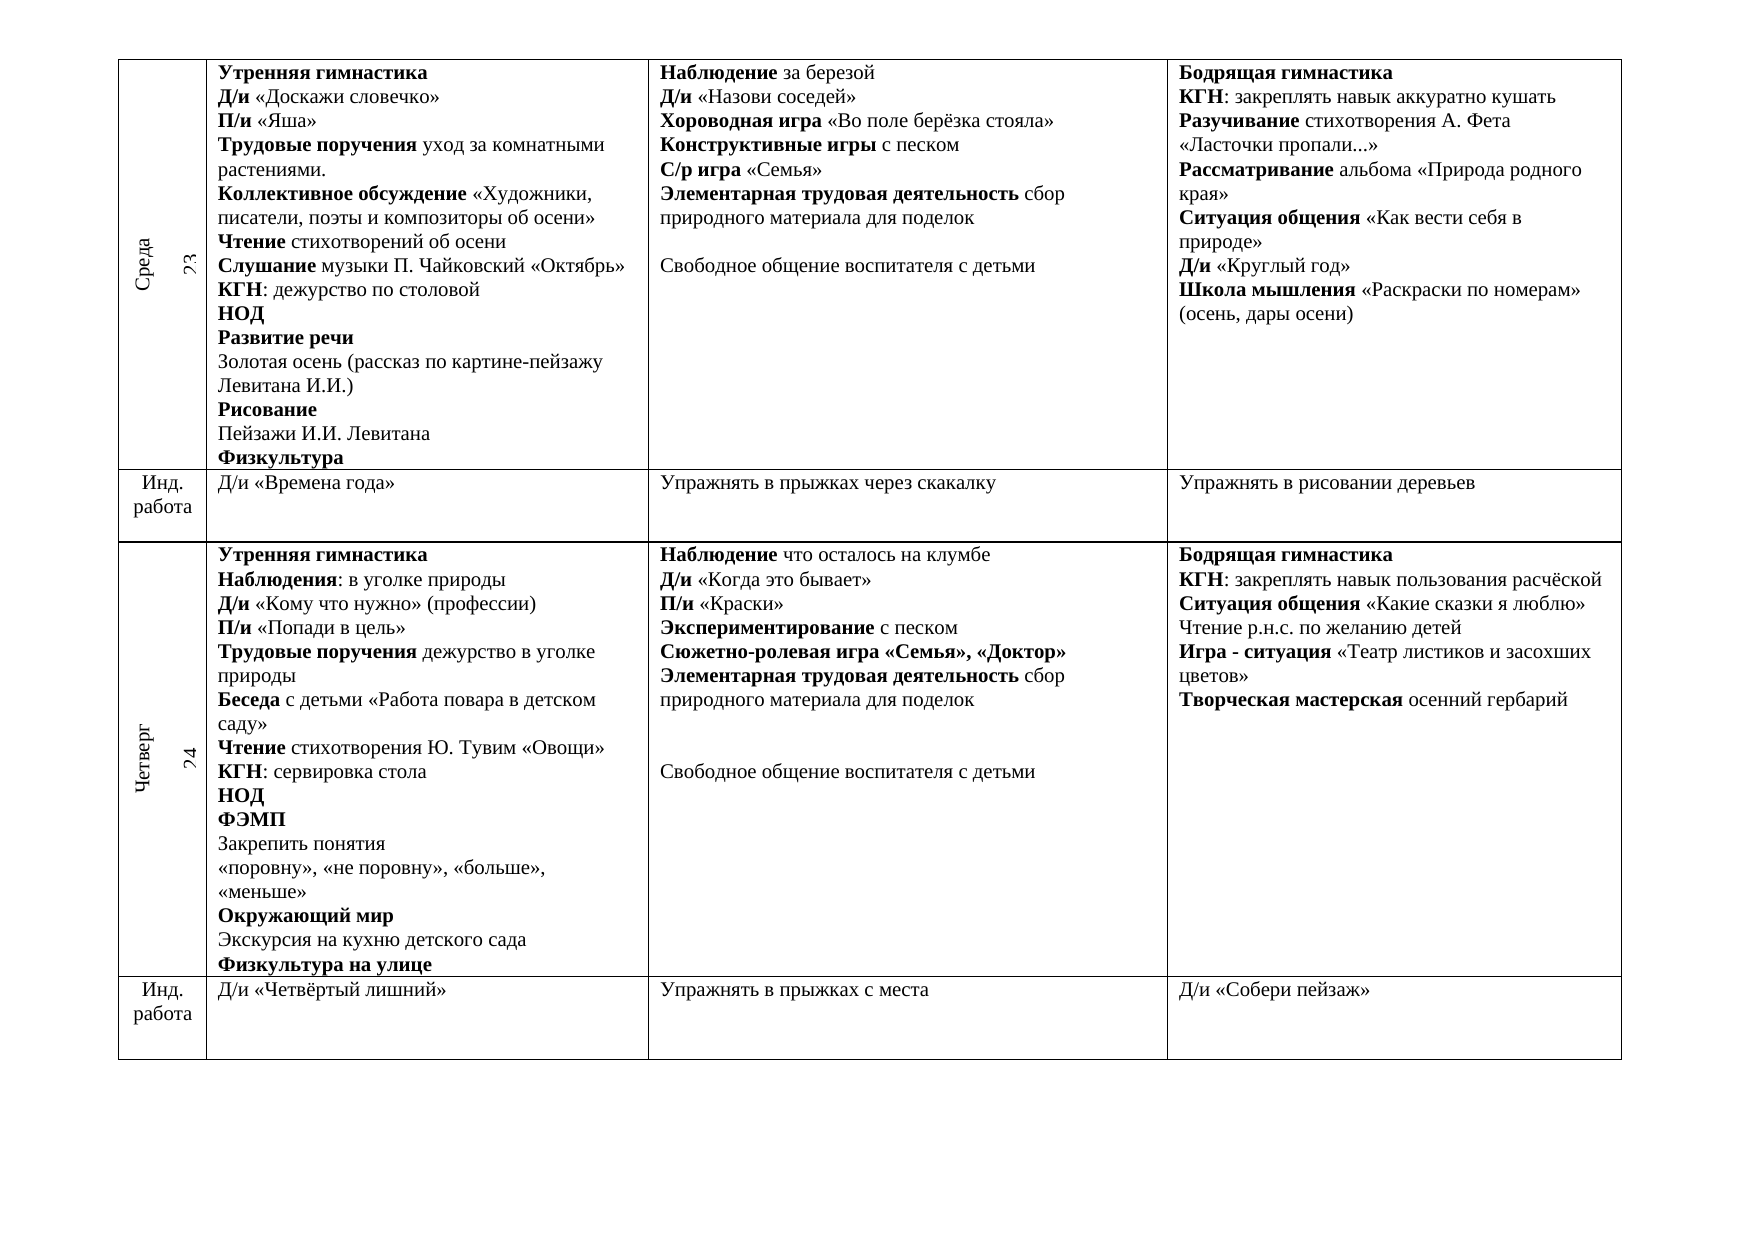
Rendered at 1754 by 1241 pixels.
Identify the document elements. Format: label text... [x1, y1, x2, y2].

table_cell Утренняя гимнастика Наблюдения: в уголке природы Д/и «Кому что нужно» (профессии) П/и «Попади в цель» Трудовые поручения дежурство в уголке природы Беседа с детьми «Работа повара в детском саду» Чтение стихотворения Ю. Тувим «Овощи» КГН: сервировка стола НОД ФЭМП Закрепить понятия «поровну», «не поровну», «больше», «меньше» Окружающий мир Экскурсия на кухню детского сада Физкультура на улице [207, 543, 648, 976]
table_cell Д/и «Собери пейзаж» [1168, 977, 1621, 1059]
table_cell Наблюдение за березой Д/и «Назови соседей» Хороводная игра «Во поле берёзка стояла» Конструктивные игры с песком С/р игра «Семья» Элементарная трудовая деятельность сбор природного материала для поделок Свободное общение воспитателя с детьми [649, 60, 1167, 469]
table_cell Инд. работа [119, 977, 206, 1059]
table_cell Бодрящая гимнастика КГН: закреплять навык аккуратно кушать Разучивание стихотворения А. Фета «Ласточки пропали...» Рассматривание альбома «Природа родного края» Ситуация общения «Как вести себя в природе» Д/и «Круглый год» Школа мышления «Раскраски по номерам» (осень, дары осени) [1168, 60, 1621, 469]
table_cell Среда 23 [119, 60, 206, 469]
table_cell Упражнять в рисовании деревьев [1168, 470, 1621, 541]
table_cell Упражнять в прыжках с места [649, 977, 1167, 1059]
table_cell Инд. работа [119, 470, 206, 541]
table_cell Бодрящая гимнастика КГН: закреплять навык пользования расчёской Ситуация общения «Какие сказки я люблю» Чтение р.н.с. по желанию детей Игра - ситуация «Театр листиков и засохших цветов» Творческая мастерская осенний гербарий [1168, 543, 1621, 976]
table_cell Д/и «Четвёртый лишний» [207, 977, 648, 1059]
table_cell Утренняя гимнастика Д/и «Доскажи словечко» П/и «Яша» Трудовые поручения уход за комнатными растениями. Коллективное обсуждение «Художники, писатели, поэты и композиторы об осени» Чтение стихотворений об осени Слушание музыки П. Чайковский «Октябрь» КГН: дежурство по столовой НОД Развитие речи Золотая осень (рассказ по картине-пейзажу Левитана И.И.) Рисование Пейзажи И.И. Левитана Физкультура [207, 60, 648, 469]
table_cell Д/и «Времена года» [207, 470, 648, 541]
table_cell Наблюдение что осталось на клумбе Д/и «Когда это бывает» П/и «Краски» Экспериментирование с песком Сюжетно-ролевая игра «Семья», «Доктор» Элементарная трудовая деятельность сбор природного материала для поделок Свободное общение воспитателя с детьми [649, 543, 1167, 976]
table_cell Четверг 24 [119, 543, 206, 976]
table_cell Упражнять в прыжках через скакалку [649, 470, 1167, 541]
